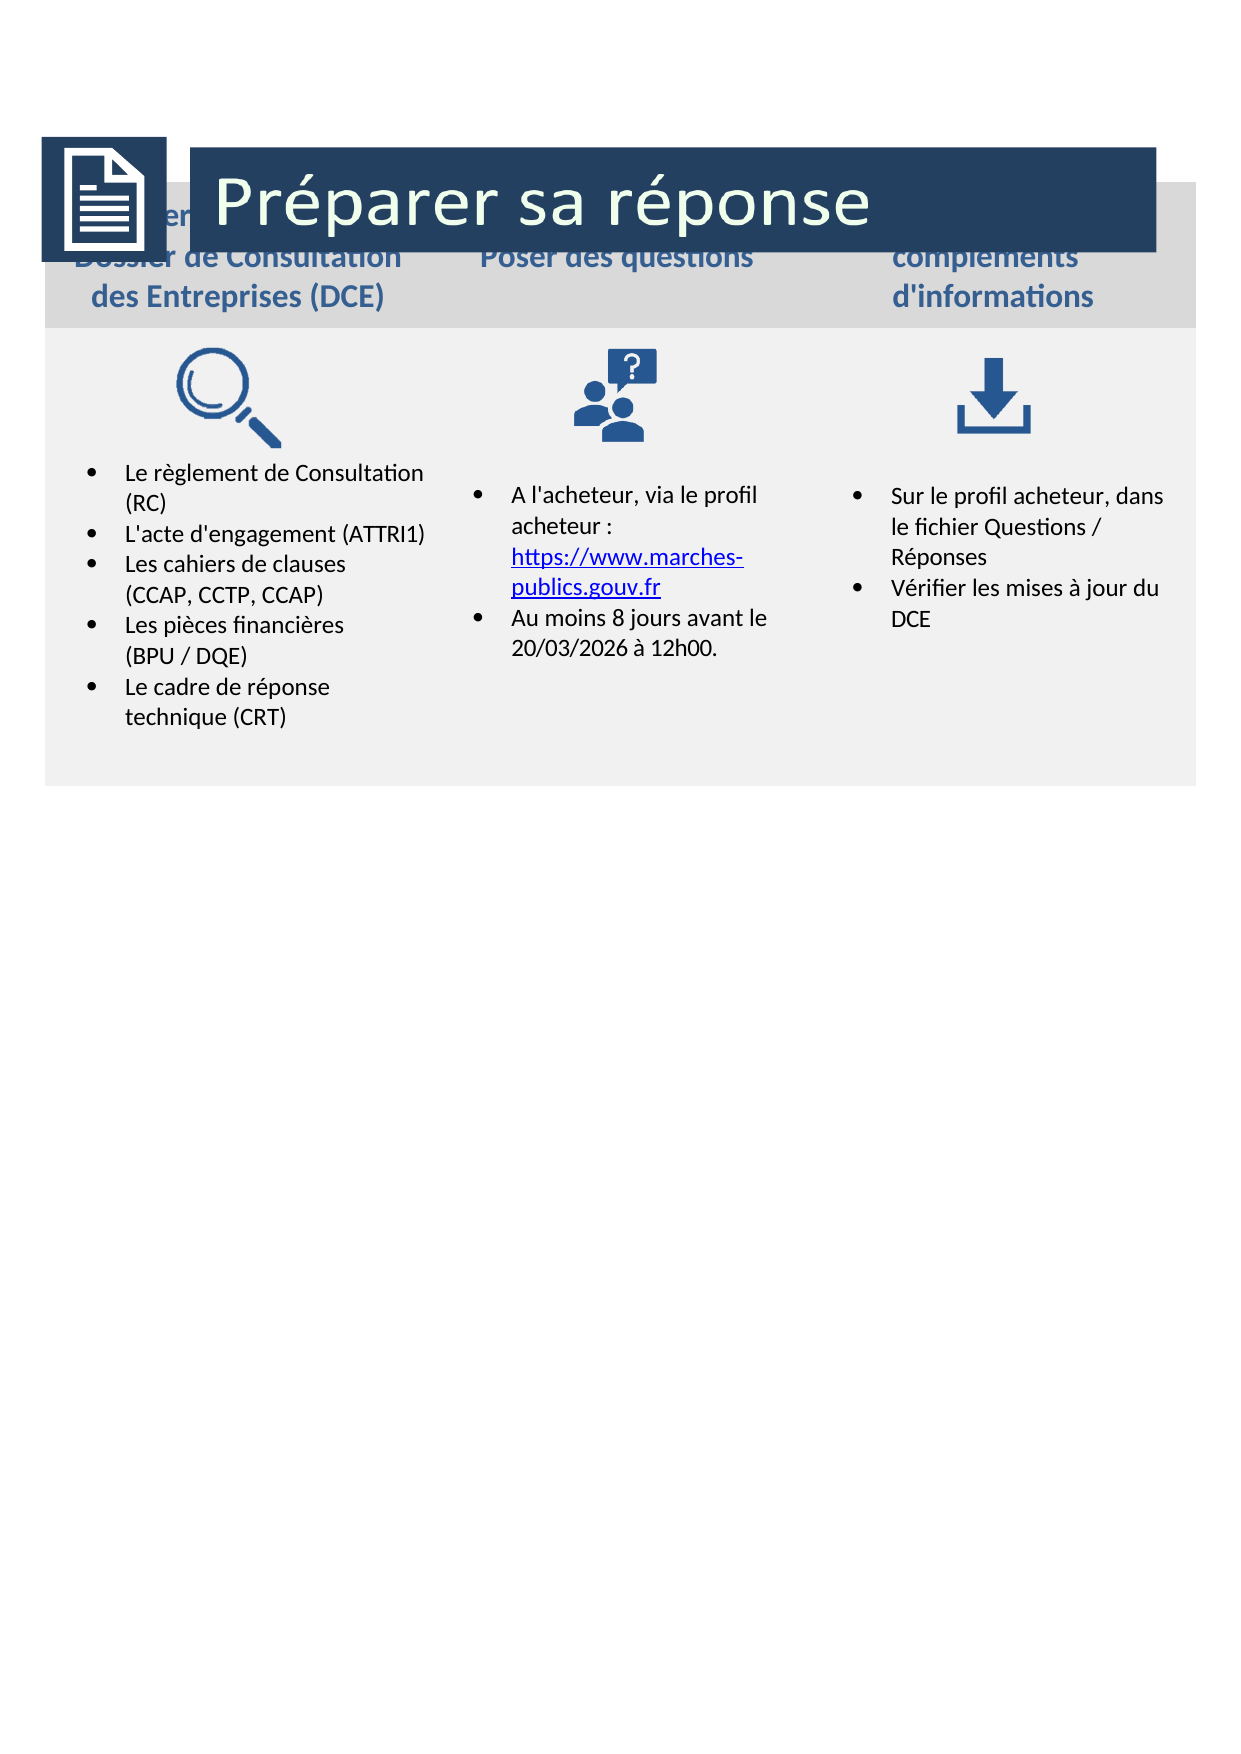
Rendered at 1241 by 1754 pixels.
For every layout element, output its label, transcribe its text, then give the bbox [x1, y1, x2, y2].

picture [937, 339, 1050, 452]
table_cell Le règlement de Consultation (RC) L'acte d'engagement (ATTRI1) Les cahiers de clauses (CCAP, CCTP, CCAP) Les pièces financières (BPU / DQE) Le cadre de réponse technique (CRT) [45, 328, 431, 786]
table_header Vérifier le contenu du Dossier de Consultation des Entreprises (DCE) [45, 182, 431, 328]
picture [219, 174, 868, 237]
table_cell A l'acheteur, via le profil acheteur : https://www.marches-publics.gouv.fr Au moins 8 jours avant le 20/03/2026 à 12h00. [431, 328, 811, 786]
picture [559, 339, 670, 451]
table_header Poser des questions [431, 253, 811, 328]
table_header Surveiller les compléments d'informations [811, 182, 1196, 328]
table_cell Sur le profil acheteur, dans le fichier Questions / Réponses Vérifier les mises à jour du DCE [811, 328, 1196, 786]
picture [167, 339, 290, 457]
